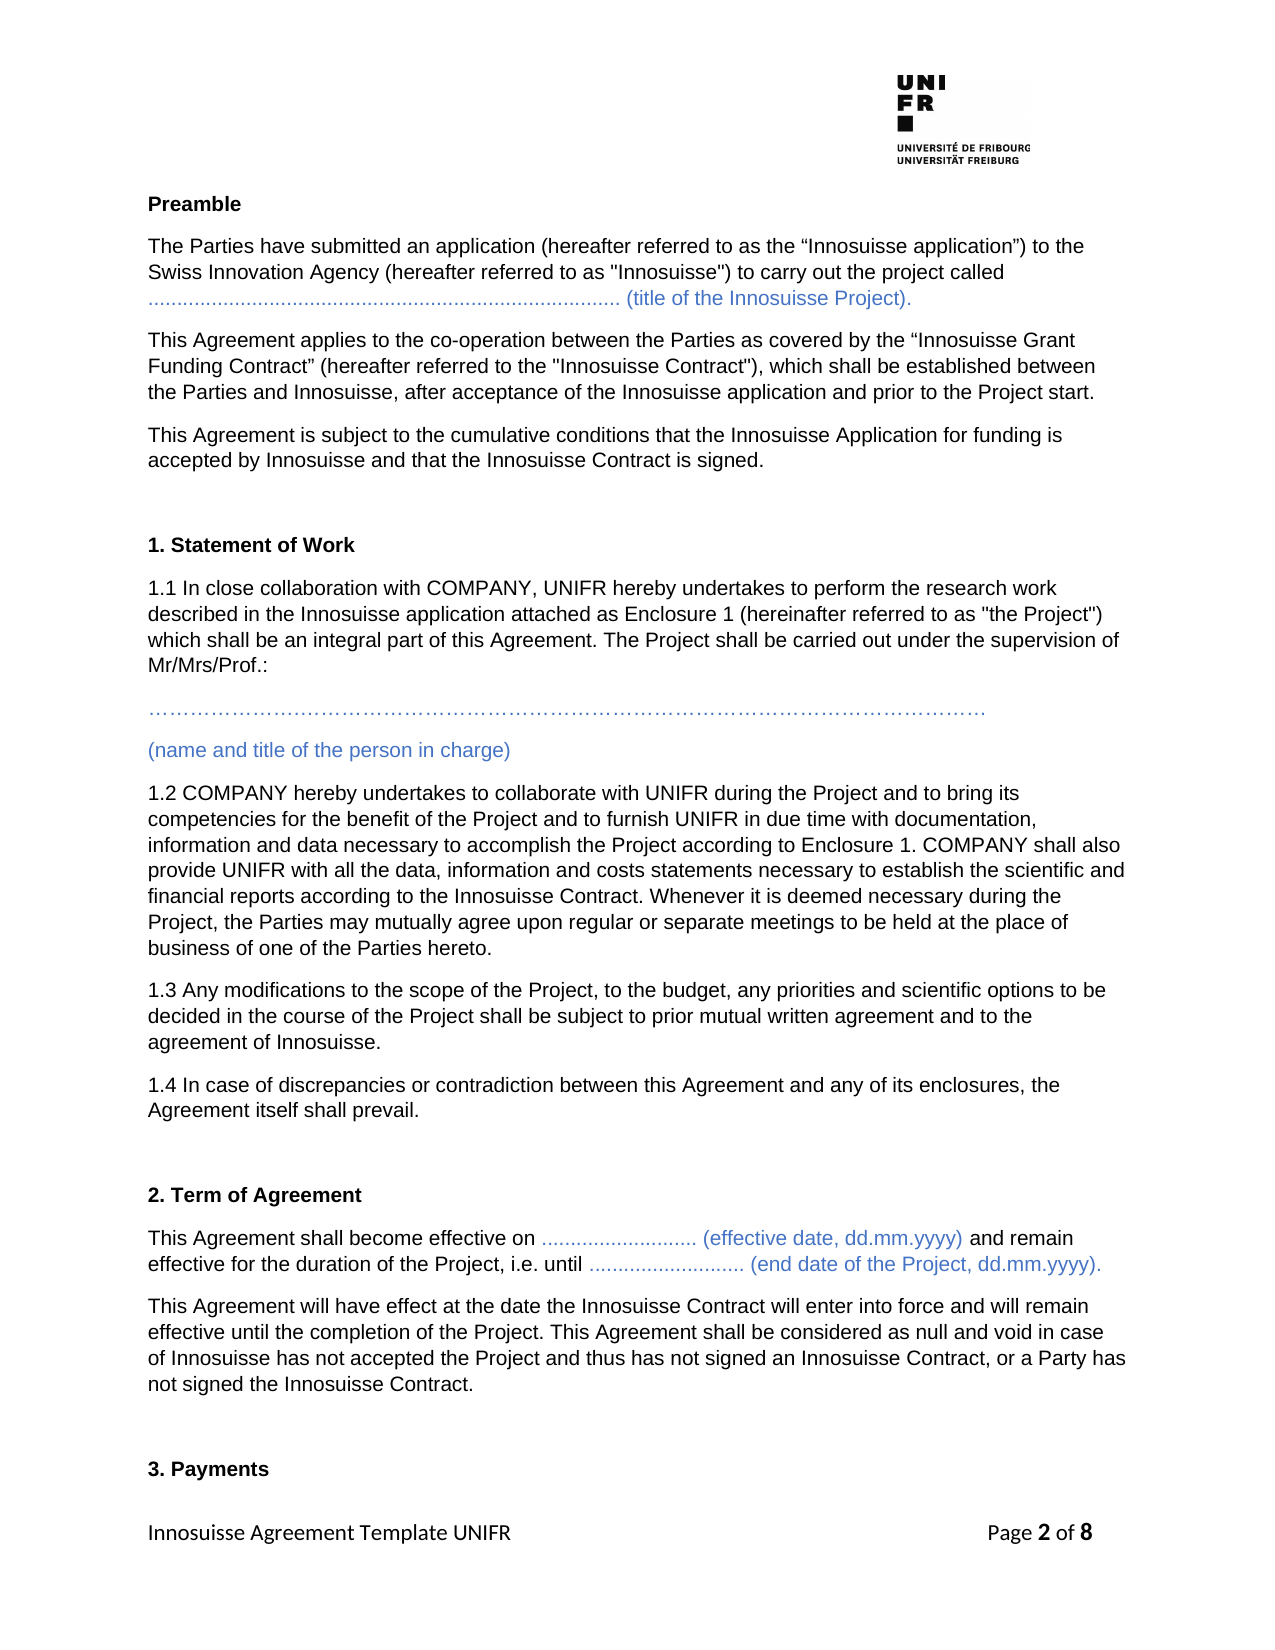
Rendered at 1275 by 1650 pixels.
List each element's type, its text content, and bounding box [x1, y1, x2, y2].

text 3. Payments [148, 1457, 1127, 1481]
text 2. Term of Agreement [148, 1183, 1127, 1207]
text 1.2 COMPANY hereby undertakes to collaborate with UNIFR during the Project and to bring its competencies for the benefit of the Project and to furnish UNIFR in due time with documentation, information and data necessary to accomplish the Project according to Enclosure 1. COMPANY shall also provide UNIFR with all the data, information and costs statements necessary to establish the scientific and financial reports according to the Innosuisse Contract. Whenever it is deemed necessary during the Project, the Parties may mutually agree upon regular or separate meetings to be held at the place of business of one of the Parties hereto. [148, 781, 1127, 960]
text ………………….……………………………………………………………………………………… [148, 696, 1127, 720]
text 1.4 In case of discrepancies or contradiction between this Agreement and any of its enclosures, the Agreement itself shall prevail. [148, 1072, 1127, 1122]
text (name and title of the person in charge) [148, 738, 1127, 762]
text 1.3 Any modifications to the scope of the Project, to the budget, any priorities and scientific options to be decided in the course of the Project shall be subject to prior mutual written agreement and to the agreement of Innosuisse. [148, 978, 1127, 1054]
text This Agreement shall become effective on ........................... (effective date, dd.mm.yyyy) and remain effective for the duration of the Project, i.e. until ........................... (end date of the Project, dd.mm.yyyy). [148, 1226, 1127, 1276]
picture [897, 75, 1030, 164]
text 1.1 In close collaboration with COMPANY, UNIFR hereby undertakes to perform the research work described in the Innosuisse application attached as Enclosure 1 (hereinafter referred to as "the Project") which shall be an integral part of this Agreement. The Project shall be carried out under the supervision of Mr/Mrs/Prof.: [148, 576, 1127, 677]
text Preamble [148, 192, 1127, 216]
text This Agreement applies to the co-operation between the Parties as covered by the “Innosuisse Grant Funding Contract” (hereafter referred to the "Innosuisse Contract"), which shall be established between the Parties and Innosuisse, after acceptance of the Innosuisse application and prior to the Project start. [148, 328, 1127, 404]
text 1. Statement of Work [148, 533, 1127, 557]
text The Parties have submitted an application (hereafter referred to as the “Innosuisse application”) to the Swiss Innovation Agency (hereafter referred to as "Innosuisse") to carry out the project called .................................................................................. (title of the Innosuisse Project). [148, 234, 1127, 310]
text This Agreement will have effect at the date the Innosuisse Contract will enter into force and will remain effective until the completion of the Project. This Agreement shall be considered as null and void in case of Innosuisse has not accepted the Project and thus has not signed an Innosuisse Contract, or a Party has not signed the Innosuisse Contract. [148, 1294, 1127, 1396]
text This Agreement is subject to the cumulative conditions that the Innosuisse Application for funding is accepted by Innosuisse and that the Innosuisse Contract is signed. [148, 422, 1127, 472]
